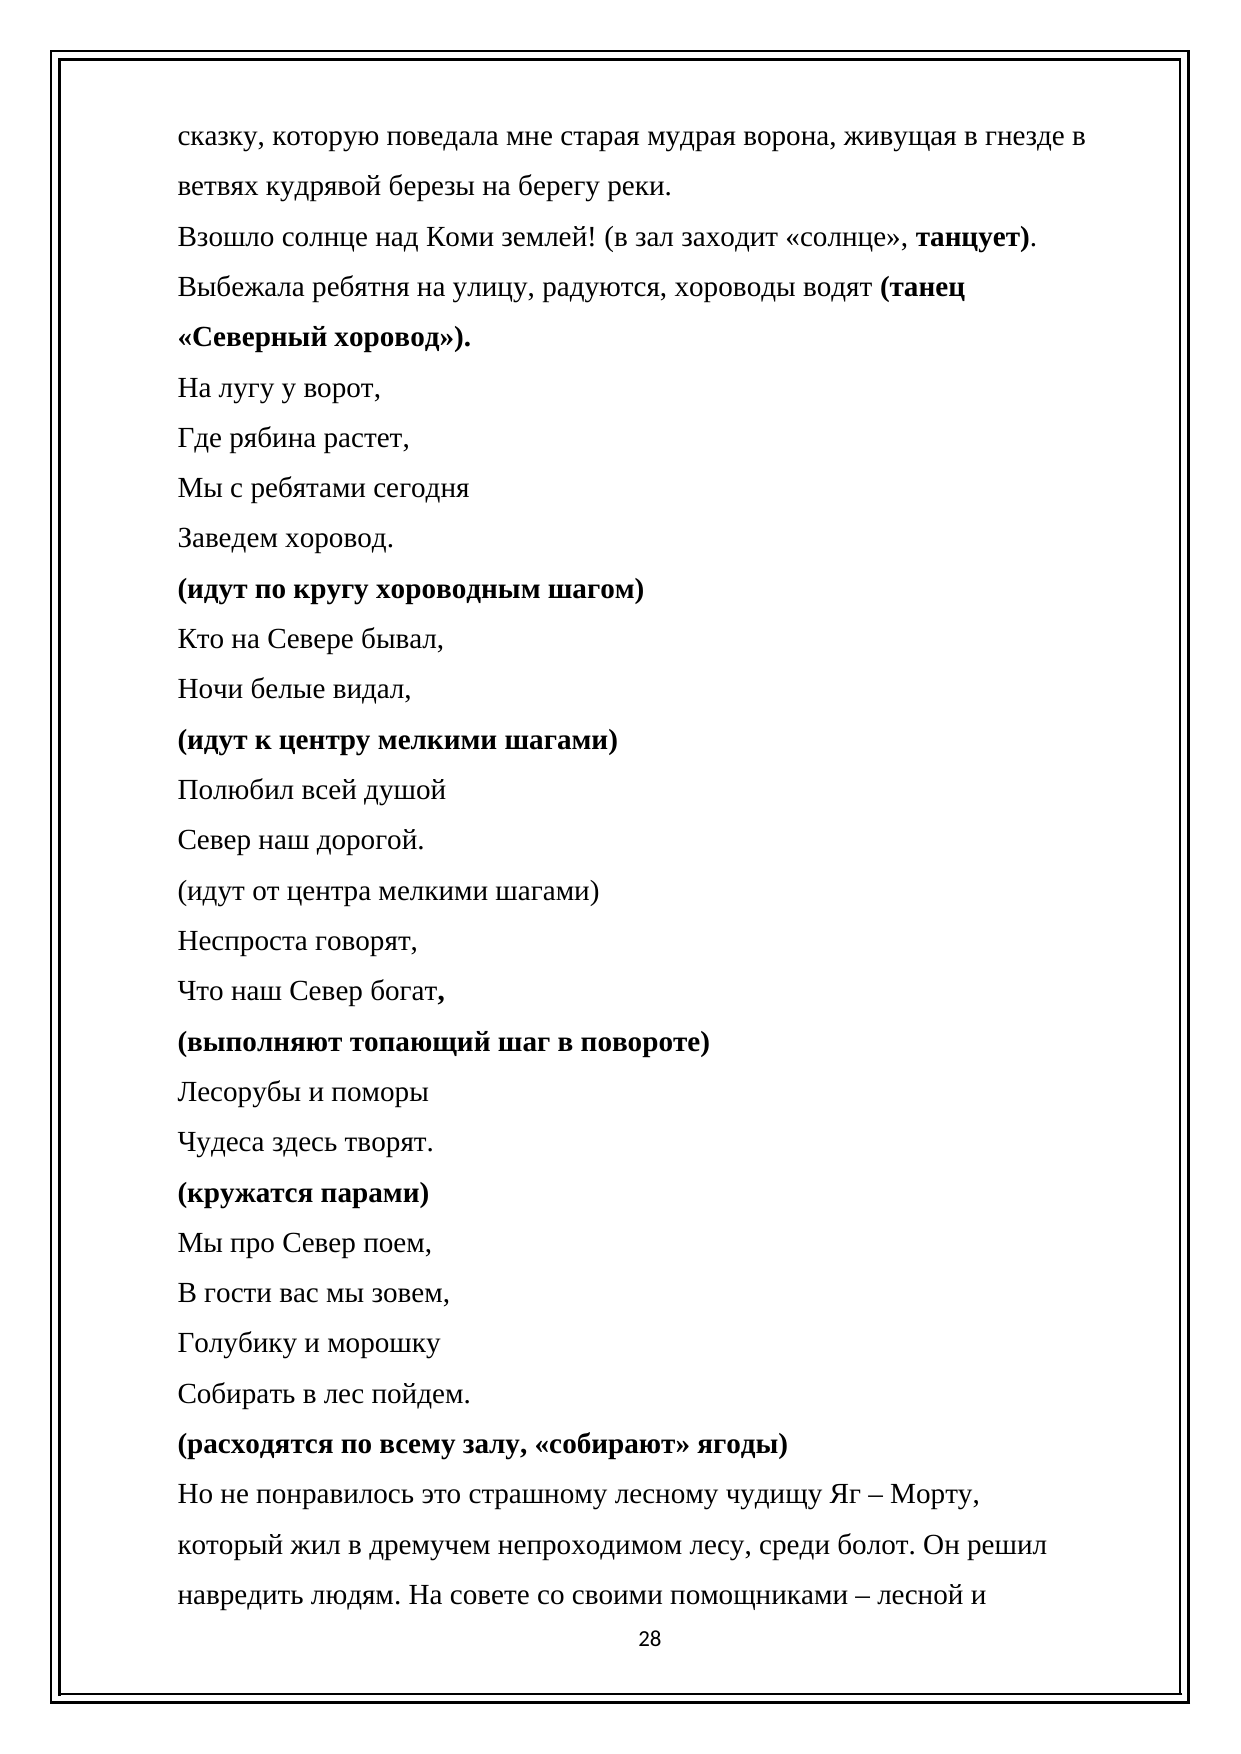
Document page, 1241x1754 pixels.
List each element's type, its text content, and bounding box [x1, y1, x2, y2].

text (идут по кругу хороводным шагом) [177, 571, 1093, 604]
text На лугу у ворот, [177, 370, 1093, 403]
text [177, 1477, 1093, 1611]
text Мы про Север поем, [177, 1225, 1093, 1258]
text (расходятся по всему залу, «собирают» ягоды) [177, 1426, 1093, 1460]
text Ночи белые видал, [177, 672, 1093, 705]
text Неспроста говорят, [177, 923, 1093, 957]
text Где рябина растет, [177, 420, 1093, 453]
text Что наш Север богат, [177, 973, 1093, 1007]
text Заведем хоровод. [177, 521, 1093, 554]
text (кружатся парами) [177, 1175, 1093, 1208]
text (выполняют топающий шаг в повороте) [177, 1024, 1093, 1057]
text Взошло солнце над Коми землей! (в зал заходит «солнце», танцует). Выбежала ребятня на улицу, радуются, хороводы водят (танец «Северный хоровод»). [177, 219, 1093, 353]
text Полюбил всей душой [177, 772, 1093, 806]
text Собирать в лес пойдем. [177, 1376, 1093, 1409]
text В гости вас мы зовем, [177, 1275, 1093, 1309]
text Голубику и морошку [177, 1326, 1093, 1359]
text (идут от центра мелкими шагами) [177, 873, 1093, 906]
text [177, 118, 1093, 202]
text Мы с ребятами сегодня [177, 470, 1093, 504]
text Чудеса здесь творят. [177, 1124, 1093, 1158]
text Лесорубы и поморы [177, 1074, 1093, 1108]
text Кто на Севере бывал, [177, 621, 1093, 655]
text Север наш дорогой. [177, 822, 1093, 856]
text (идут к центру мелкими шагами) [177, 722, 1093, 755]
